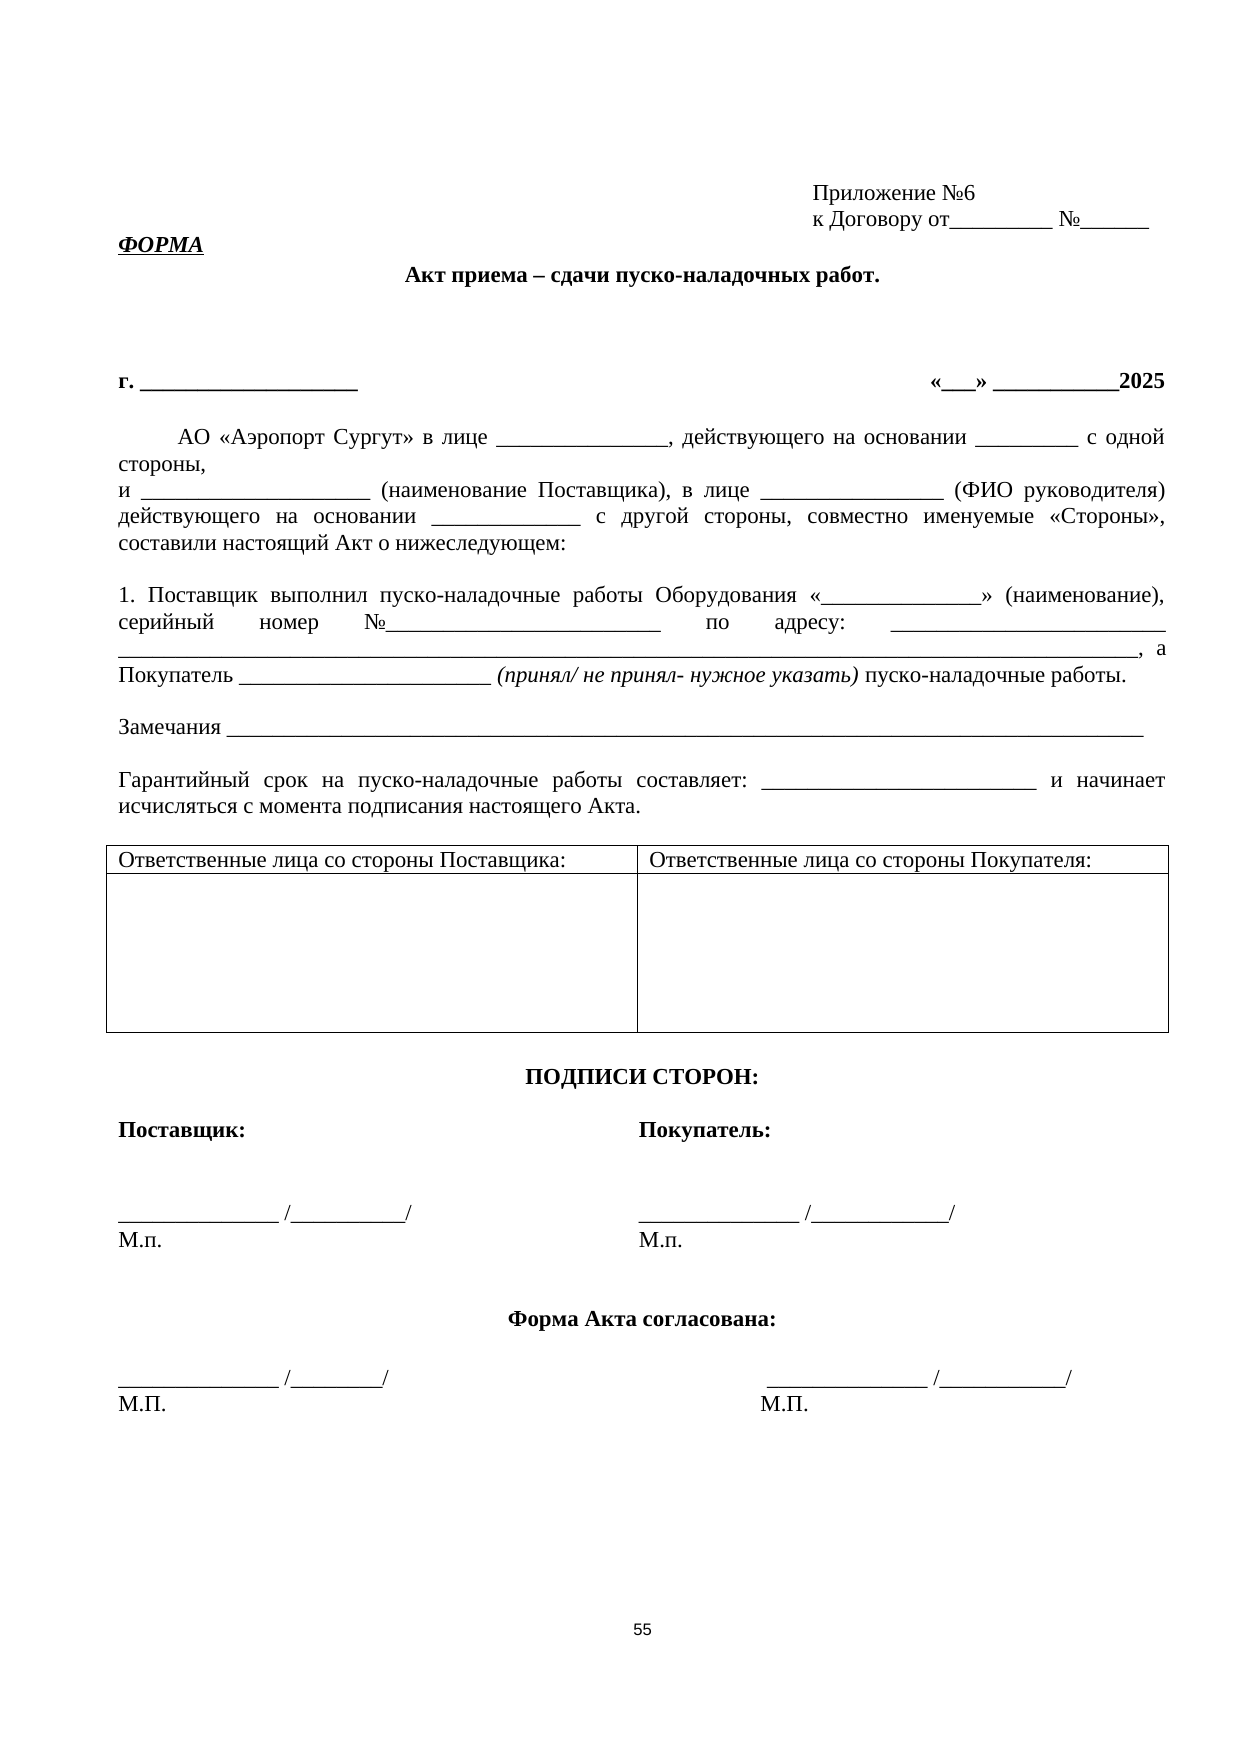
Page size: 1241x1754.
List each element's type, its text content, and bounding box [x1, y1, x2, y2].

table_cell [107, 874, 637, 1032]
text Замечания ________________________________________________________________________________ [118, 713, 1166, 740]
text Форма Акта согласована: [118, 1305, 1166, 1331]
text Акт приема – сдачи пуско-наладочных работ. [118, 261, 1166, 288]
table_header Покупатель: ______________ /____________/ М.п. [628, 1116, 1148, 1252]
table_cell [638, 874, 1168, 1032]
text к Договору от_________ №______ [118, 205, 1166, 231]
table_header Поставщик: ______________ /__________/ М.п. [107, 1116, 627, 1252]
text ______________ /________/ ______________ /___________/ [118, 1364, 1166, 1390]
text г. ___________________ «___» ___________2025 [118, 367, 1166, 393]
table_header Ответственные лица со стороны Поставщика: [107, 846, 637, 872]
text АО «Аэропорт Сургут» в лице _______________, действующего на основании _________ с одной стороны, [118, 423, 1166, 476]
text ФОРМА [118, 231, 1166, 258]
text Приложение №6 [118, 178, 1166, 205]
text М.П. М.П. [118, 1390, 1166, 1417]
text Гарантийный срок на пуско-наладочные работы составляет: ________________________ и начинает исчисляться с момента подписания настоящего Акта. [118, 766, 1166, 819]
text ПОДПИСИ СТОРОН: [118, 1063, 1166, 1089]
text 1. Поставщик выполнил пуско-наладочные работы Оборудования «______________» (наименование), серийный номер №________________________ по адресу: ________________________ _________________________________________________________________________________________, а Покупатель ______________________ (принял/ не принял- нужное указать) пуско-наладочные работы. [118, 582, 1166, 687]
table_header Ответственные лица со стороны Покупателя: [638, 846, 1168, 872]
text и ____________________ (наименование Поставщика), в лице ________________ (ФИО руководителя) действующего на основании _____________ с другой стороны, совместно именуемые «Стороны», составили настоящий Акт о нижеследующем: [118, 476, 1166, 555]
